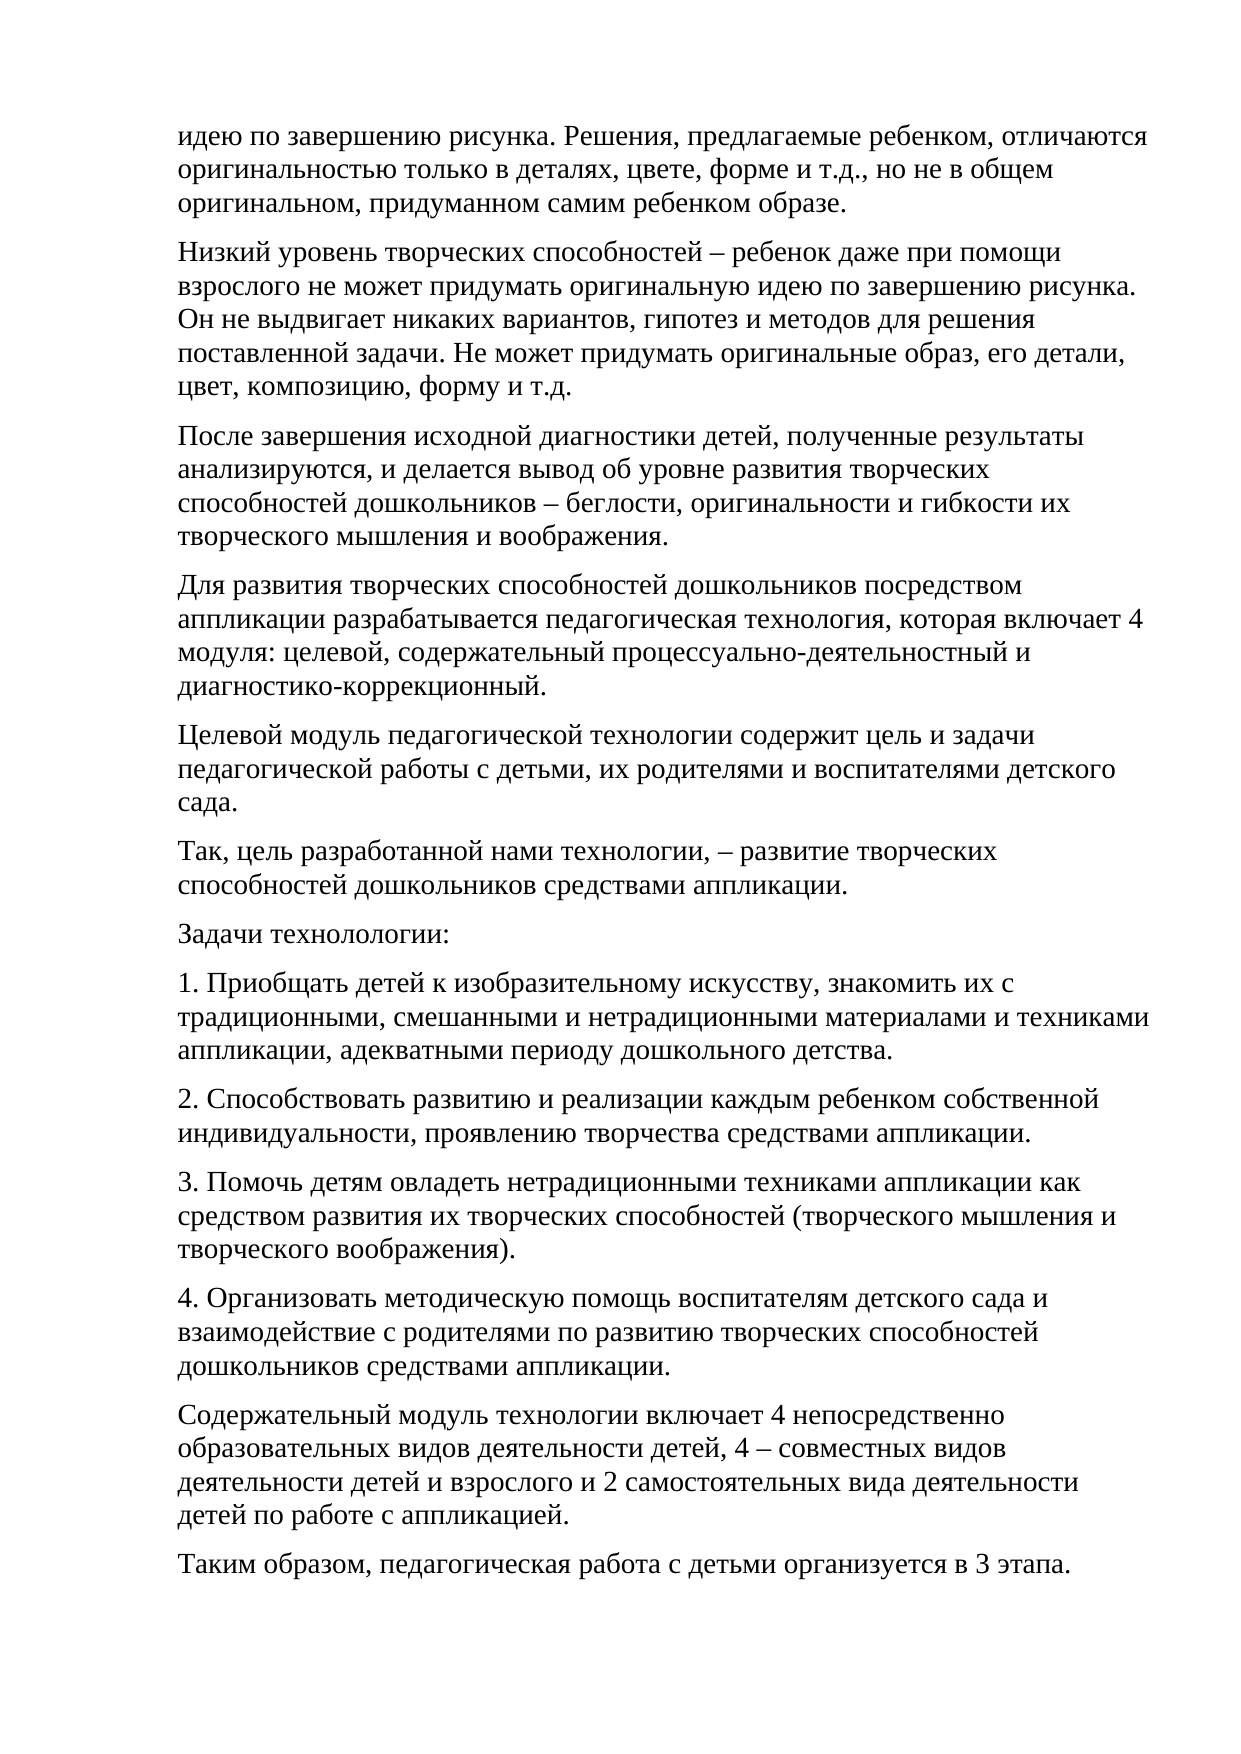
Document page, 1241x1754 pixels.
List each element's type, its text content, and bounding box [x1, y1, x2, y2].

text 1. Приобщать детей к изобразительному искусству, знакомить их с традиционными, смешанными и нетрадиционными материалами и техниками аппликации, адекватными периоду дошкольного детства. [177, 965, 1152, 1066]
text После завершения исходной диагностики детей, полученные результаты анализируются, и делается вывод об уровне развития творческих способностей дошкольников – беглости, оригинальности и гибкости их творческого мышления и воображения. [177, 418, 1152, 552]
text Для развития творческих способностей дошкольников посредством аппликации разрабатывается педагогическая технология, которая включает 4 модуля: целевой, содержательный процессуально-деятельностный и диагностико-коррекционный. [177, 567, 1152, 702]
text Целевой модуль педагогической технологии содержит цель и задачи педагогической работы с детьми, их родителями и воспитателями детского сада. [177, 717, 1152, 818]
text Задачи технолологии: [177, 916, 1152, 950]
text 3. Помочь детям овладеть нетрадиционными техниками аппликации как средством развития их творческих способностей (творческого мышления и творческого воображения). [177, 1164, 1152, 1265]
text Таким образом, педагогическая работа с детьми организуется в 3 этапа. [177, 1547, 1152, 1580]
text 4. Организовать методическую помощь воспитателям детского сада и взаимодействие с родителями по развитию творческих способностей дошкольников средствами аппликации. [177, 1281, 1152, 1381]
text Содержательный модуль технологии включает 4 непосредственно образовательных видов деятельности детей, 4 – совместных видов деятельности детей и взрослого и 2 самостоятельных вида деятельности детей по работе с аппликацией. [177, 1397, 1152, 1531]
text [177, 118, 1152, 219]
text Так, цель разработанной нами технологии, – развитие творческих способностей дошкольников средствами аппликации. [177, 833, 1152, 901]
text 2. Способствовать развитию и реализации каждым ребенком собственной индивидуальности, проявлению творчества средствами аппликации. [177, 1082, 1152, 1149]
text Низкий уровень творческих способностей – ребенок даже при помощи взрослого не может придумать оригинальную идею по завершению рисунка. Он не выдвигает никаких вариантов, гипотез и методов для решения поставленной задачи. Не может придумать оригинальные образ, его детали, цвет, композицию, форму и т.д. [177, 234, 1152, 402]
